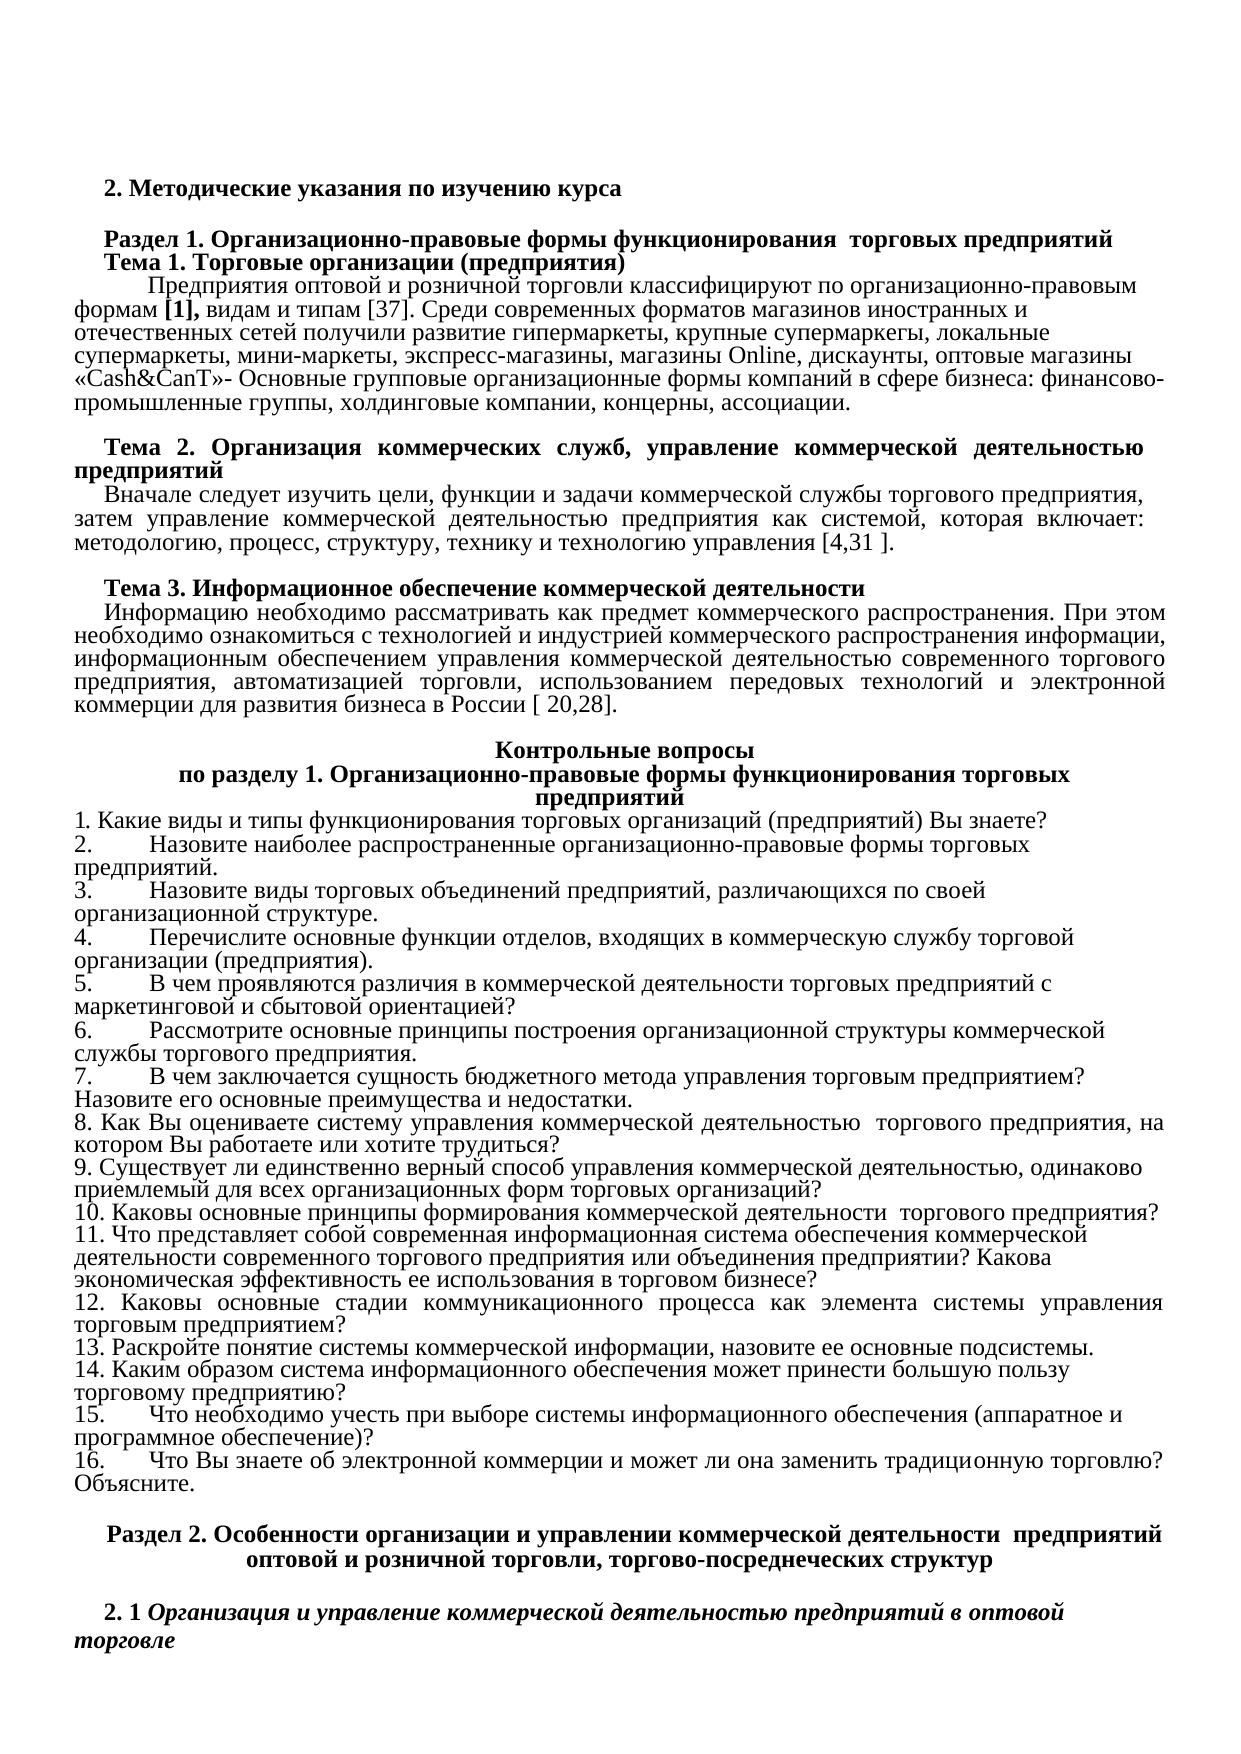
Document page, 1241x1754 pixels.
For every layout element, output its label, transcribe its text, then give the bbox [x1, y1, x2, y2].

text Раздел 2. Особенности организации и управлении коммерческой деятельности предприятий оптовой и розничной торговли, торгово-посреднеческих структур [74, 1522, 1166, 1573]
list Что Вы знаете об электронной коммерции и может ли она заменить традиционную торговлю? Объясните. [74, 1450, 1163, 1496]
text по разделу 1. Организационно-правовые формы функционирования торговых предприятий [74, 764, 1145, 810]
list Назовите наиболее распространенные организационно-правовые формы торговых предприятий. [74, 834, 1166, 880]
text 8. Как Вы оцениваете систему управления коммерческой деятельностью торгового предприятия, на котором Вы работаете или хотите трудиться? [74, 1112, 1166, 1157]
text Вначале следует изучить цели, функции и задачи коммерческой службы торгового предприятия, затем управление коммерческой деятельностью предприятия как системой, которая включает: методологию, процесс, структуру, технику и технологию управления [4,31 ]. [74, 484, 1145, 556]
text 1. Какие виды и типы функционирования торговых организаций (предприятий) Вы знаете? [74, 810, 1166, 834]
text 2. Методические указания по изучению курса [74, 173, 1166, 202]
list Перечислите основные функции отделов, входящих в коммерческую службу торговой организации (предприятия). [74, 927, 1166, 973]
text 2. 1 Организация и управление коммерческой деятельностью предприятий в оптовой торговле [74, 1597, 1166, 1654]
text 12. Каковы основные стадии коммуникационного процесса как элемента системы управления торговым предприятием? [74, 1292, 1163, 1337]
text Предприятия оптовой и розничной торговли классифицируют по организационно-правовым формам [1], видам и типам [37]. Среди современных форматов магазинов иностранных и отечественных сетей получили развитие гипермаркеты, крупные супермаркегы, локальные супермаркеты, мини-маркеты, экспресс-магазины, магазины Online, дискаунты, оптовые магазины «Cash&CanT»- Основные групповые организационные формы компаний в сфере бизнеса: финансово-промышленные группы, холдинговые компании, концерны, ассоциации. [74, 275, 1166, 415]
text 11. Что представляет собой современная информационная система обеспечения коммерческой деятельности современного торгового предприятия или объединения предприятии? Какова экономическая эффективность ее использования в торговом бизнесе? [74, 1225, 1166, 1292]
text 14. Каким образом система информационного обеспечения может принести большую пользу торговому предприятию? [74, 1360, 1166, 1405]
text Раздел 1. Организационно-правовые формы функционирования торговых предприятий [74, 229, 1166, 252]
text Контрольные вопросы [74, 740, 1146, 763]
text 13. Раскройте понятие системы коммерческой информации, назовите ее основные подсистемы. [74, 1337, 1164, 1360]
list Назовите виды торговых объединений предприятий, различающихся по своей организационной структуре. [74, 880, 1166, 927]
text Информацию необходимо рассматривать как предмет коммерческого распространения. При этом необходимо ознакомиться с технологией и индустрией коммерческого распространения информации, информационным обеспечением управления коммерческой деятельностью современного торгового предприятия, автоматизацией торговли, использованием передовых технологий и электронной коммерции для развития бизнеса в России [ 20,28]. [74, 601, 1166, 717]
list В чем заключается сущность бюджетного метода управления торговым предприятием? Назовите его основные преимущества и недостатки. [74, 1066, 1166, 1112]
text 10. Каковы основные принципы формирования коммерческой деятельности торгового предприятия? [74, 1202, 1166, 1225]
list Рассмотрите основные принципы построения организационной структуры коммерческой службы торгового предприятия. [74, 1019, 1166, 1066]
list В чем проявляются различия в коммерческой деятельности торговых предприятий с маркетинговой и сбытовой ориентацией? [74, 973, 1166, 1019]
text Тема 3. Информационное обеспечение коммерческой деятельности [74, 578, 1166, 601]
text Тема 2. Организация коммерческих служб, управление коммерческой деятельностью предприятий [74, 436, 1144, 484]
text 9. Существует ли единственно верный способ управления коммерческой деятельностью, одинаково приемлемый для всех организационных форм торговых организаций? [74, 1157, 1166, 1202]
list Что необходимо учесть при выборе системы информационного обеспечения (аппаратное и программное обеспечение)? [74, 1405, 1166, 1450]
text Тема 1. Торговые организации (предприятия) [74, 252, 1166, 275]
